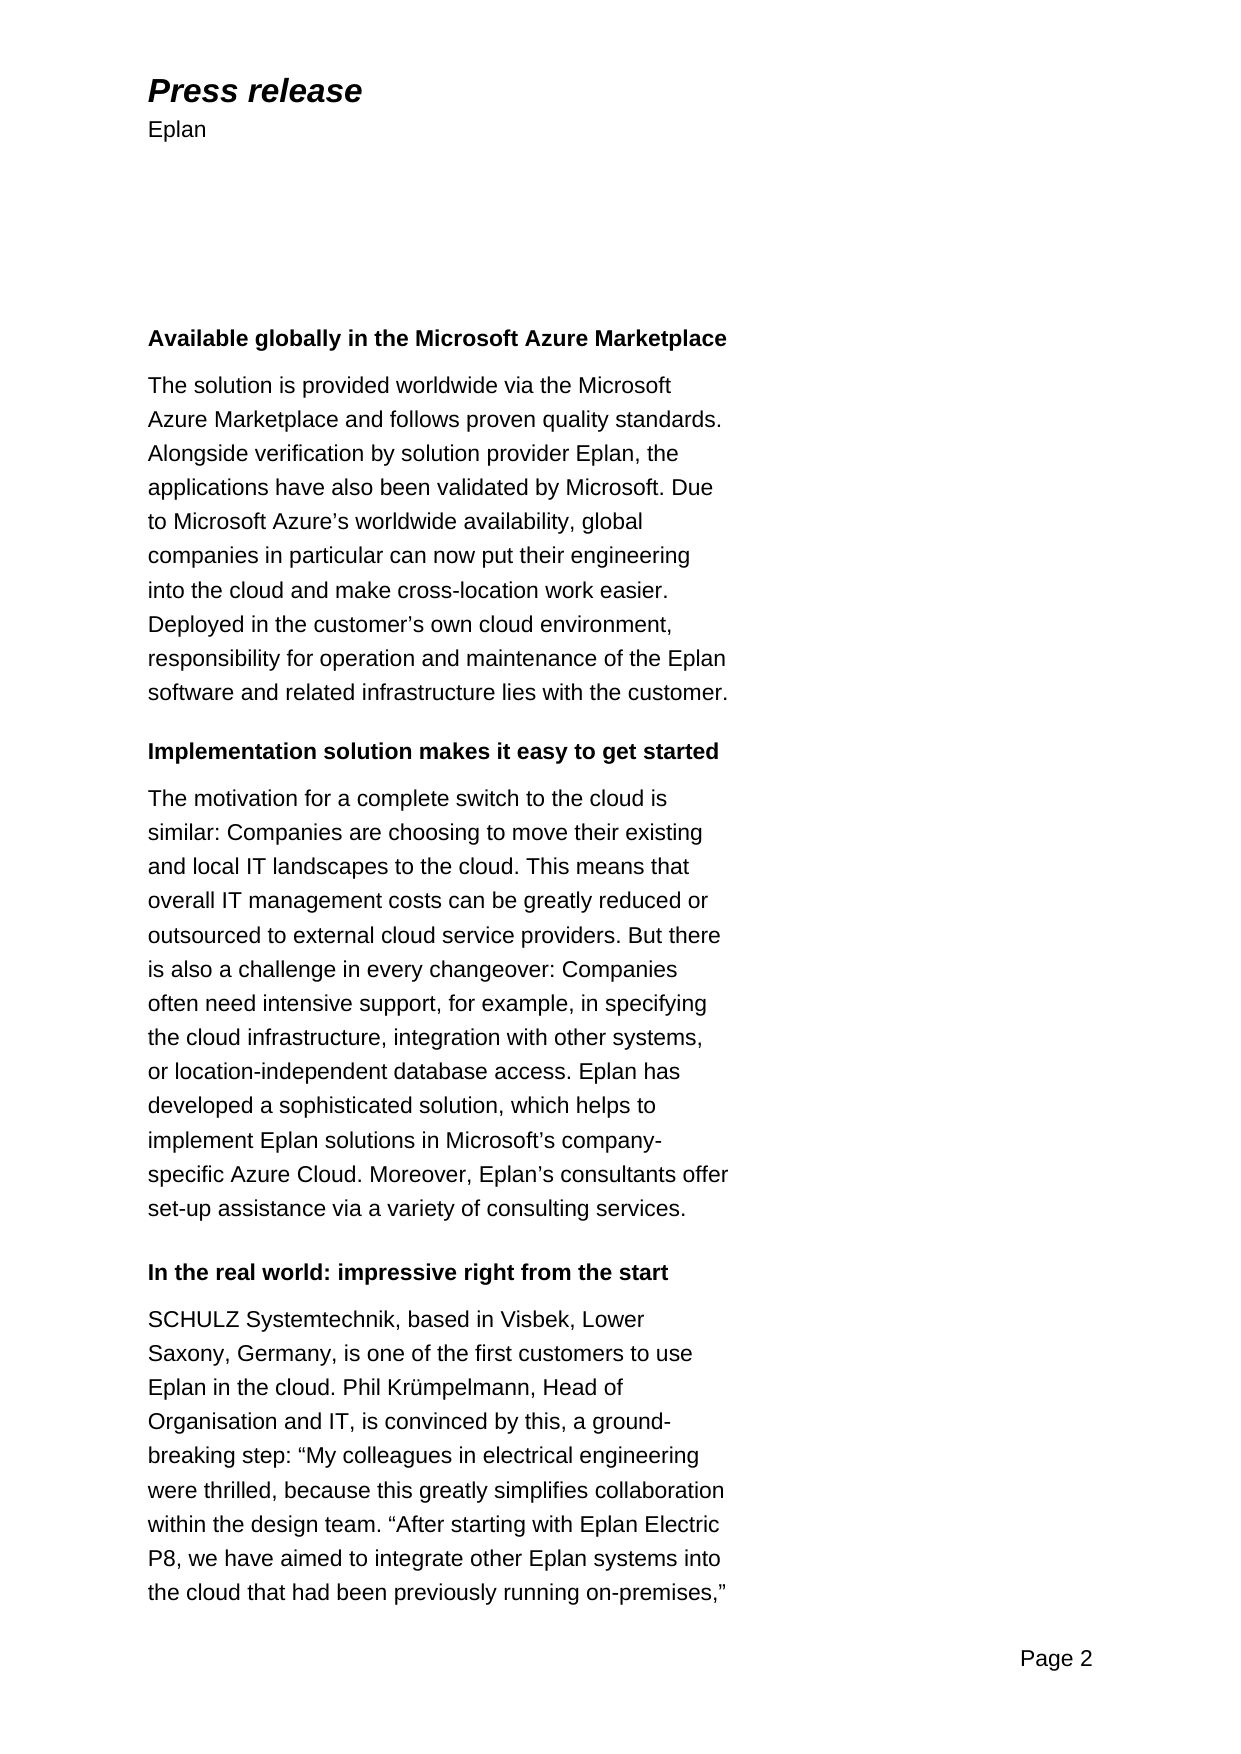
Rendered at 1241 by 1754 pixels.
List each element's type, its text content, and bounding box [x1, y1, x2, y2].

text Available globally in the Microsoft Azure Marketplace [148, 325, 729, 351]
text The motivation for a complete switch to the cloud is similar: Companies are choosing to move their existing and local IT landscapes to the cloud. This means that overall IT management costs can be greatly reduced or outsourced to external cloud service providers. But there is also a challenge in every changeover: Companies often need intensive support, for example, in specifying the cloud infrastructure, integration with other systems, or location-independent database access. Eplan has developed a sophisticated solution, which helps to implement Eplan solutions in Microsoft’s company-specific Azure Cloud. Moreover, Eplan’s consultants offer set-up assistance via a variety of consulting services. [148, 785, 729, 1221]
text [148, 1306, 729, 1605]
text In the real world: impressive right from the start [148, 1259, 729, 1285]
text The solution is provided worldwide via the Microsoft Azure Marketplace and follows proven quality standards. Alongside verification by solution provider Eplan, the applications have also been validated by Microsoft. Due to Microsoft Azure’s worldwide availability, global companies in particular can now put their engineering into the cloud and make cross-location work easier. Deployed in the customer’s own cloud environment, responsibility for operation and maintenance of the Eplan software and related infrastructure lies with the customer. [148, 372, 729, 705]
text Implementation solution makes it easy to get started [148, 738, 729, 764]
